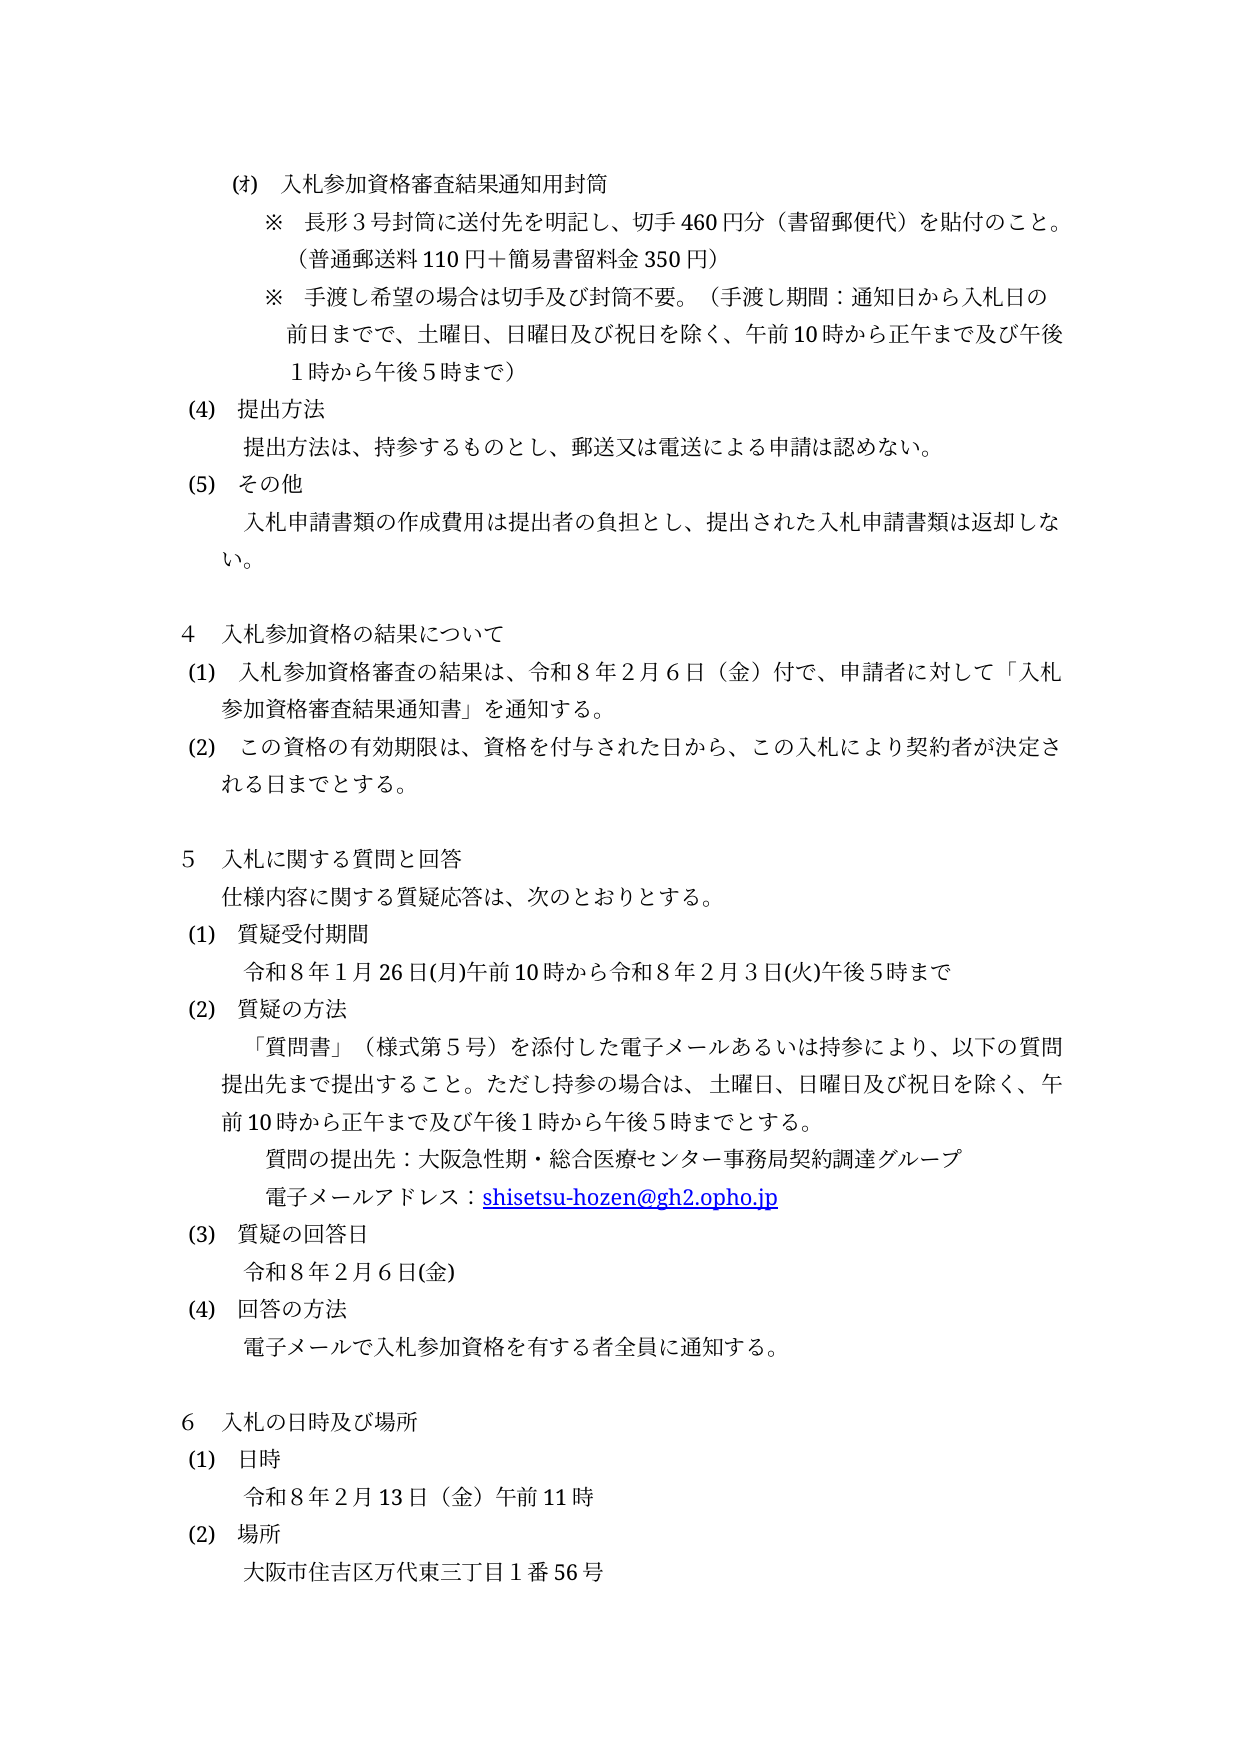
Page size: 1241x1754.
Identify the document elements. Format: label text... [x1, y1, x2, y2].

text (5) その他 [177, 464, 1063, 502]
text （普通郵送料110 円＋簡易書留料金350 円） [177, 239, 1063, 277]
text 提出方法は、持参するものとし、郵送又は電送による申請は認めない。 [177, 427, 1063, 464]
text 前日までで、土曜日、日曜日及び祝日を除く、午前10時から正午まで及び午後１時から午後５時まで） [287, 314, 1063, 389]
text (1) 日時 [177, 1439, 1063, 1477]
text 仕様内容に関する質疑応答は、次のとおりとする。 [177, 877, 1063, 914]
text ６ 入札の日時及び場所 [177, 1402, 1063, 1439]
text 大阪市住吉区万代東三丁目１番56号 [177, 1552, 1063, 1589]
text 質問の提出先：大阪急性期・総合医療センター事務局契約調達グループ [177, 1139, 1063, 1177]
text ４ 入札参加資格の結果について [177, 614, 1063, 652]
text 「質問書」（様式第５号）を添付した電子メールあるいは持参により、以下の質問提出先まで提出すること。ただし持参の場合は、土曜日、日曜日及び祝日を除く、午前10時から正午まで及び午後１時から午後５時までとする。 [221, 1027, 1063, 1139]
text 電子メールで入札参加資格を有する者全員に通知する。 [221, 1327, 1063, 1364]
text (4) 提出方法 [177, 389, 1063, 427]
text 令和８年１月26日(月)午前10時から令和８年２月３日(火)午後５時まで [177, 952, 1063, 989]
text (3) 質疑の回答日 [177, 1214, 1063, 1252]
text ※ 長形３号封筒に送付先を明記し、切手460円分（書留郵便代）を貼付のこと。 [177, 202, 1063, 239]
text (ｵ) 入札参加資格審査結果通知用封筒 [177, 164, 1063, 202]
text (4) 回答の方法 [177, 1289, 1063, 1327]
text ５ 入札に関する質問と回答 [177, 839, 1063, 877]
text 令和８年２月６日(金) [177, 1252, 1063, 1289]
text 令和８年２月13日（金）午前11時 [177, 1477, 1063, 1514]
text ※ 手渡し希望の場合は切手及び封筒不要。（手渡し期間：通知日から入札日の [177, 277, 1063, 314]
text 入札申請書類の作成費用は提出者の負担とし、提出された入札申請書類は返却しない。 [221, 502, 1063, 577]
text 電子メールアドレス：shisetsu-hozen@gh2.opho.jp [177, 1177, 1063, 1214]
text (1) 入札参加資格審査の結果は、令和８年２月６日（金）付で、申請者に対して「入札参加資格審査結果通知書」を通知する。 [188, 652, 1063, 727]
text (1) 質疑受付期間 [177, 914, 1063, 952]
text (2) 場所 [177, 1514, 1063, 1552]
text (2) この資格の有効期限は、資格を付与された日から、この入札により契約者が決定される日までとする。 [188, 727, 1063, 802]
text (2) 質疑の方法 [177, 989, 1063, 1027]
